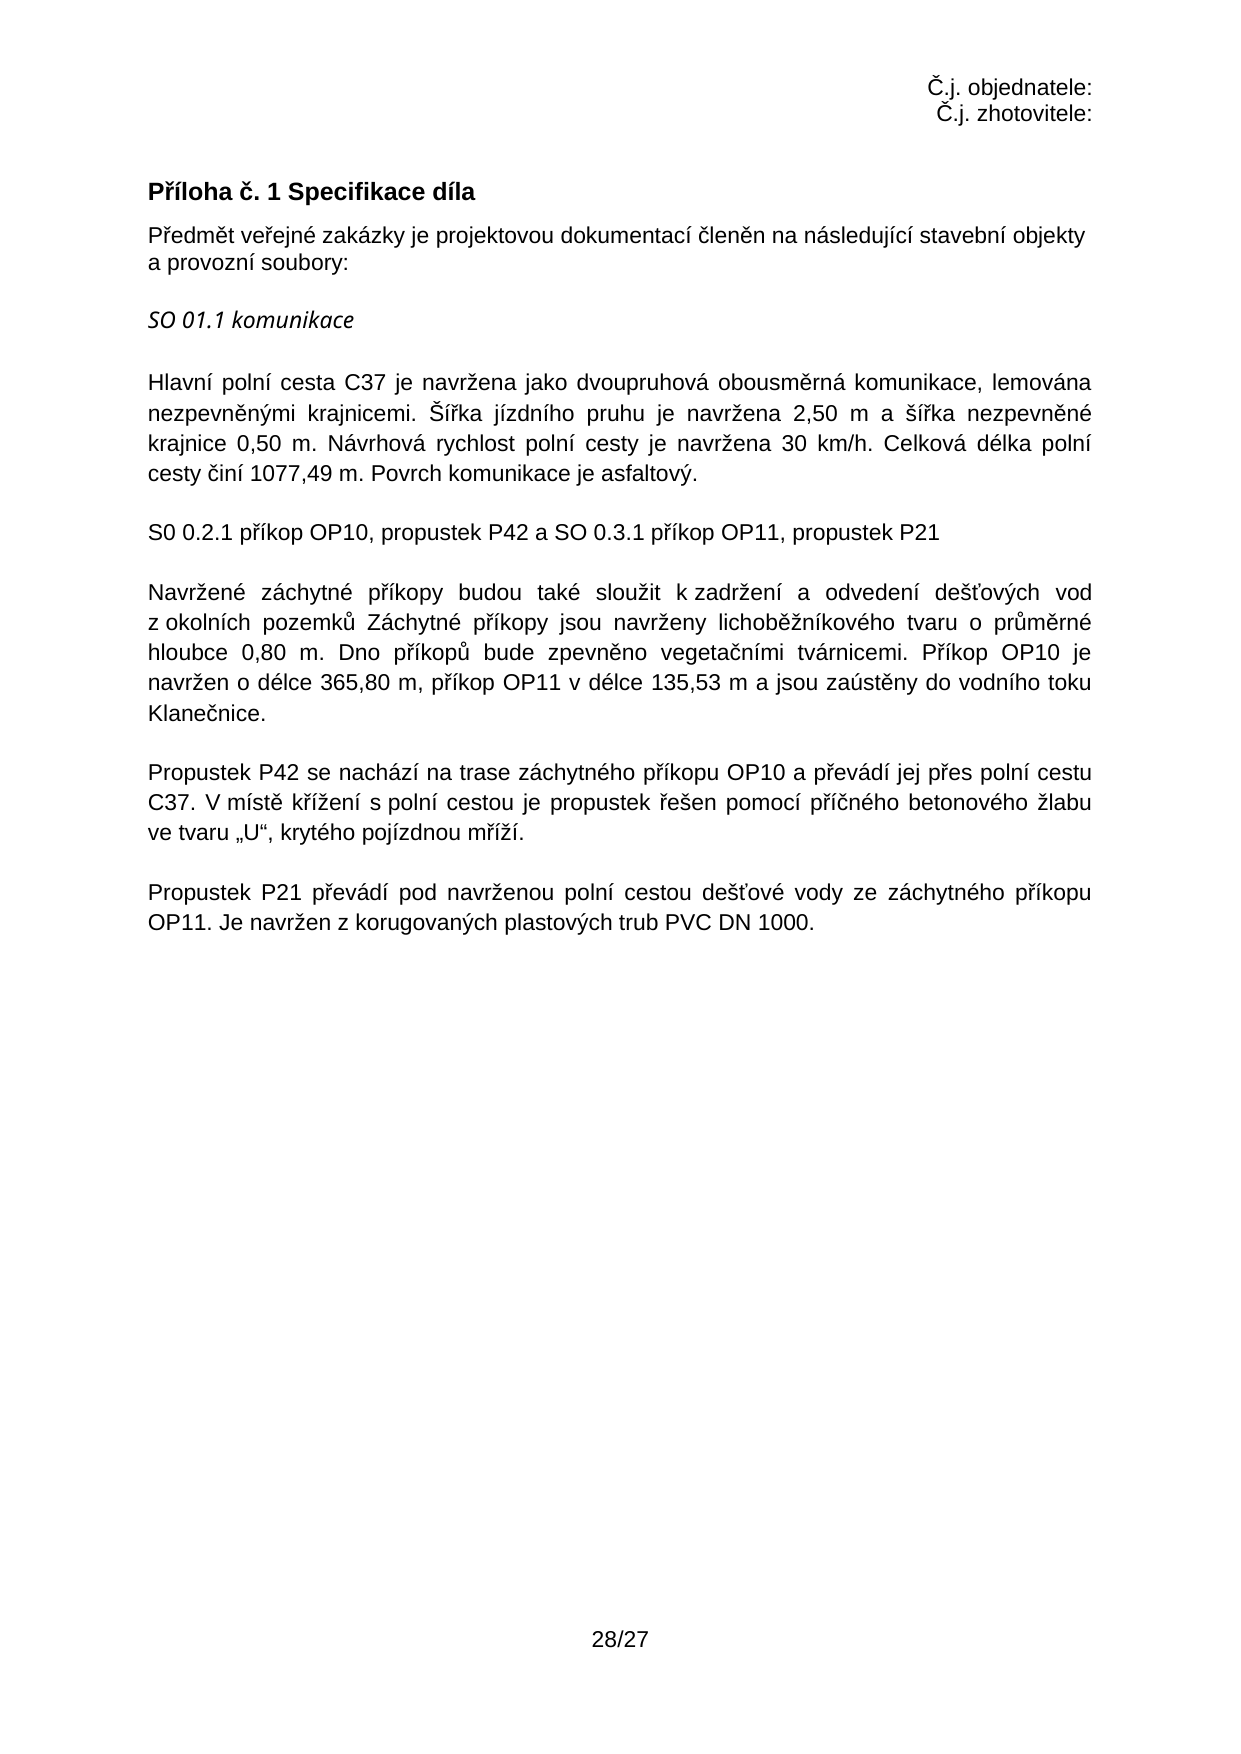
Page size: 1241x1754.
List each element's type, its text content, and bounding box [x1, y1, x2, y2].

text Propustek P42 se nachází na trase záchytného příkopu OP10 a převádí jej přes polní cestu C37. V místě křížení s polní cestou je propustek řešen pomocí příčného betonového žlabu ve tvaru „U“, krytého pojízdnou mříží. [148, 759, 1093, 846]
text S0 0.2.1 příkop OP10, propustek P42 a SO 0.3.1 příkop OP11, propustek P21 [148, 519, 1093, 546]
text SO 01.1 komunikace [148, 304, 1093, 335]
text Předmět veřejné zakázky je projektovou dokumentací členěn na následující stavební objekty a provozní soubory: [148, 222, 1093, 275]
text Příloha č. 1 Specifikace díla [148, 177, 1093, 206]
text Propustek P21 převádí pod navrženou polní cestou dešťové vody ze záchytného příkopu OP11. Je navržen z korugovaných plastových trub PVC DN 1000. [148, 879, 1093, 935]
text Navržené záchytné příkopy budou také sloužit k zadržení a odvedení dešťových vod z okolních pozemků Záchytné příkopy jsou navrženy lichoběžníkového tvaru o průměrné hloubce 0,80 m. Dno příkopů bude zpevněno vegetačními tvárnicemi. Příkop OP10 je navržen o délce 365,80 m, příkop OP11 v délce 135,53 m a jsou zaústěny do vodního toku Klanečnice. [148, 579, 1093, 726]
text Hlavní polní cesta C37 je navržena jako dvoupruhová obousměrná komunikace, lemována nezpevněnými krajnicemi. Šířka jízdního pruhu je navržena 2,50 m a šířka nezpevněné krajnice 0,50 m. Návrhová rychlost polní cesty je navržena 30 km/h. Celková délka polní cesty činí 1077,49 m. Povrch komunikace je asfaltový. [148, 369, 1093, 486]
